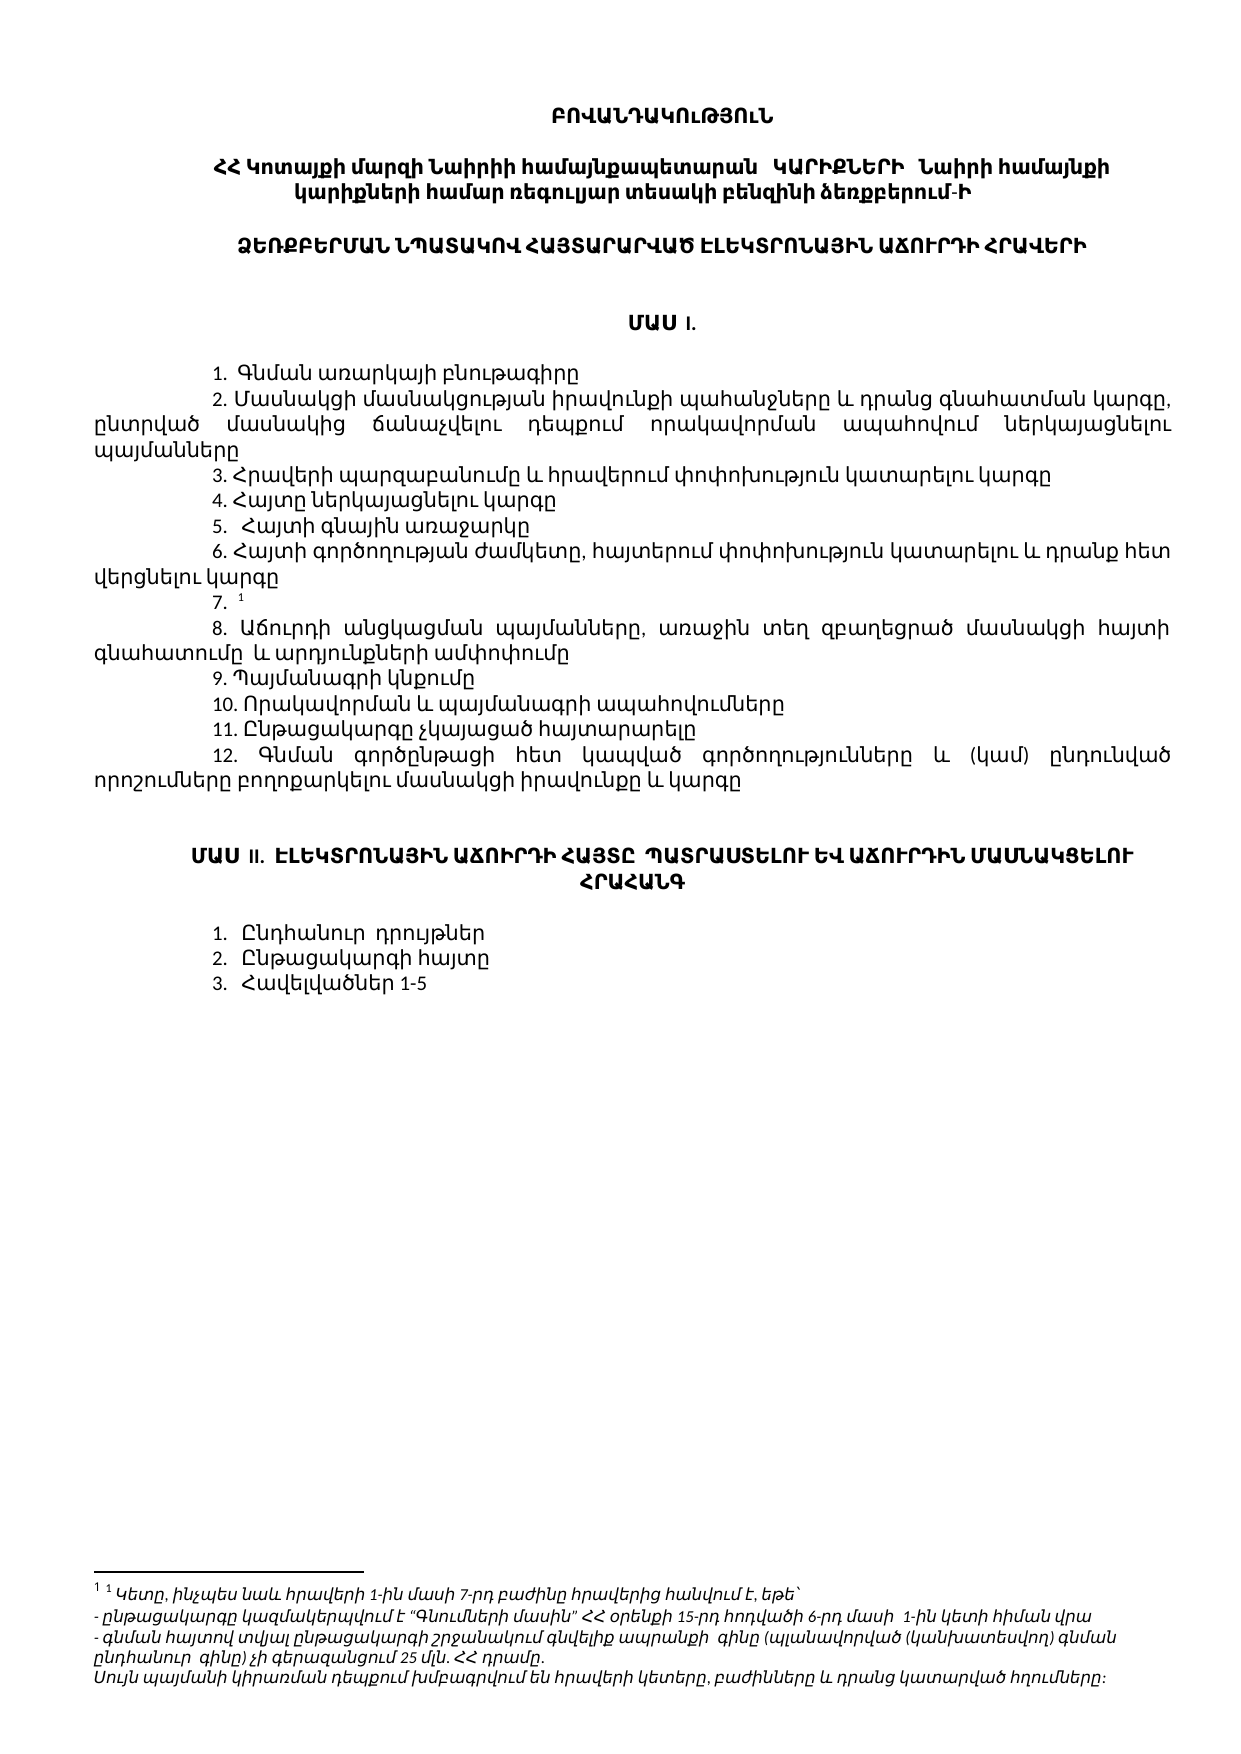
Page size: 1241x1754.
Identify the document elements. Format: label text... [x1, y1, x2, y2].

text 9. Պայմանագրի կնքումը [94, 666, 1171, 691]
text 2. Մասնակցի մասնակցության իրավունքի պահանջները և դրանց գնահատման կարգը, ընտրված մասնակից ճանաչվելու դեպքում որակավորման ապահովում ներկայացնելու պայմանները [94, 386, 1171, 462]
text ՁԵՌՔԲԵՐՄԱՆ ՆՊԱՏԱԿՈՎ ՀԱՅՏԱՐԱՐՎԱԾ ԷԼԵԿՏՐՈՆԱՅԻՆ ԱՃՈՒՐԴԻ ՀՐԱՎԵՐԻ [94, 233, 1171, 259]
text ԲՈՎԱՆԴԱԿՈւԹՅՈւՆ [94, 103, 1171, 128]
text 8. Աճուրդի անցկացման պայմանները, առաջին տեղ զբաղեցրած մասնակցի հայտի գնահատումը և արդյունքների ամփոփումը [94, 615, 1171, 666]
text 12. Գնման գործընթացի հետ կապված գործողությունները և (կամ) ընդունված որոշումները բողոքարկելու մասնակցի իրավունքը և կարգը [94, 742, 1171, 793]
text 4. Հայտը ներկայացնելու կարգը [94, 488, 1171, 513]
text ՄԱՍ II. ԷԼԵԿՏՐՈՆԱՅԻՆ ԱՃՈԻՐԴԻ ՀԱՅՏԸ ՊԱՏՐԱՍՏԵԼՈՒ ԵՎ ԱՃՈՒՐԴԻՆ ՄԱՍՆԱԿՑԵԼՈՒ ՀՐԱՀԱՆԳ [94, 843, 1171, 894]
text 2. Ընթացակարգի հայտը [94, 945, 1171, 971]
text 10. Որակավորման և պայմանագրի ապահովումները [94, 691, 1171, 716]
text 7. 1 [94, 589, 1171, 615]
text ՀՀ Կոտայքի մարզի Նաիրիի համայնքապետարան ԿԱՐԻՔՆԵՐԻ Նաիրի համայնքի կարիքների համար ռեգուլյար տեսակի բենզինի ձեռքբերում-Ի [94, 154, 1171, 205]
text 3. Հավելվածներ 1-5 [94, 971, 1171, 996]
text 3. Հրավերի պարզաբանումը և հրավերում փոփոխություն կատարելու կարգը [94, 462, 1171, 488]
text 5. Հայտի գնային առաջարկը [94, 513, 1171, 538]
text ՄԱՍ I. [94, 310, 1171, 335]
text 11. Ընթացակարգը չկայացած հայտարարելը [94, 716, 1171, 742]
text 1. Ընդհանուր դրույթներ [94, 920, 1171, 945]
text 1. Գնման առարկայի բնութագիրը [94, 361, 1171, 386]
text 6. Հայտի գործողության ժամկետը, հայտերում փոփոխություն կատարելու և դրանք հետ վերցնելու կարգը [94, 538, 1171, 589]
